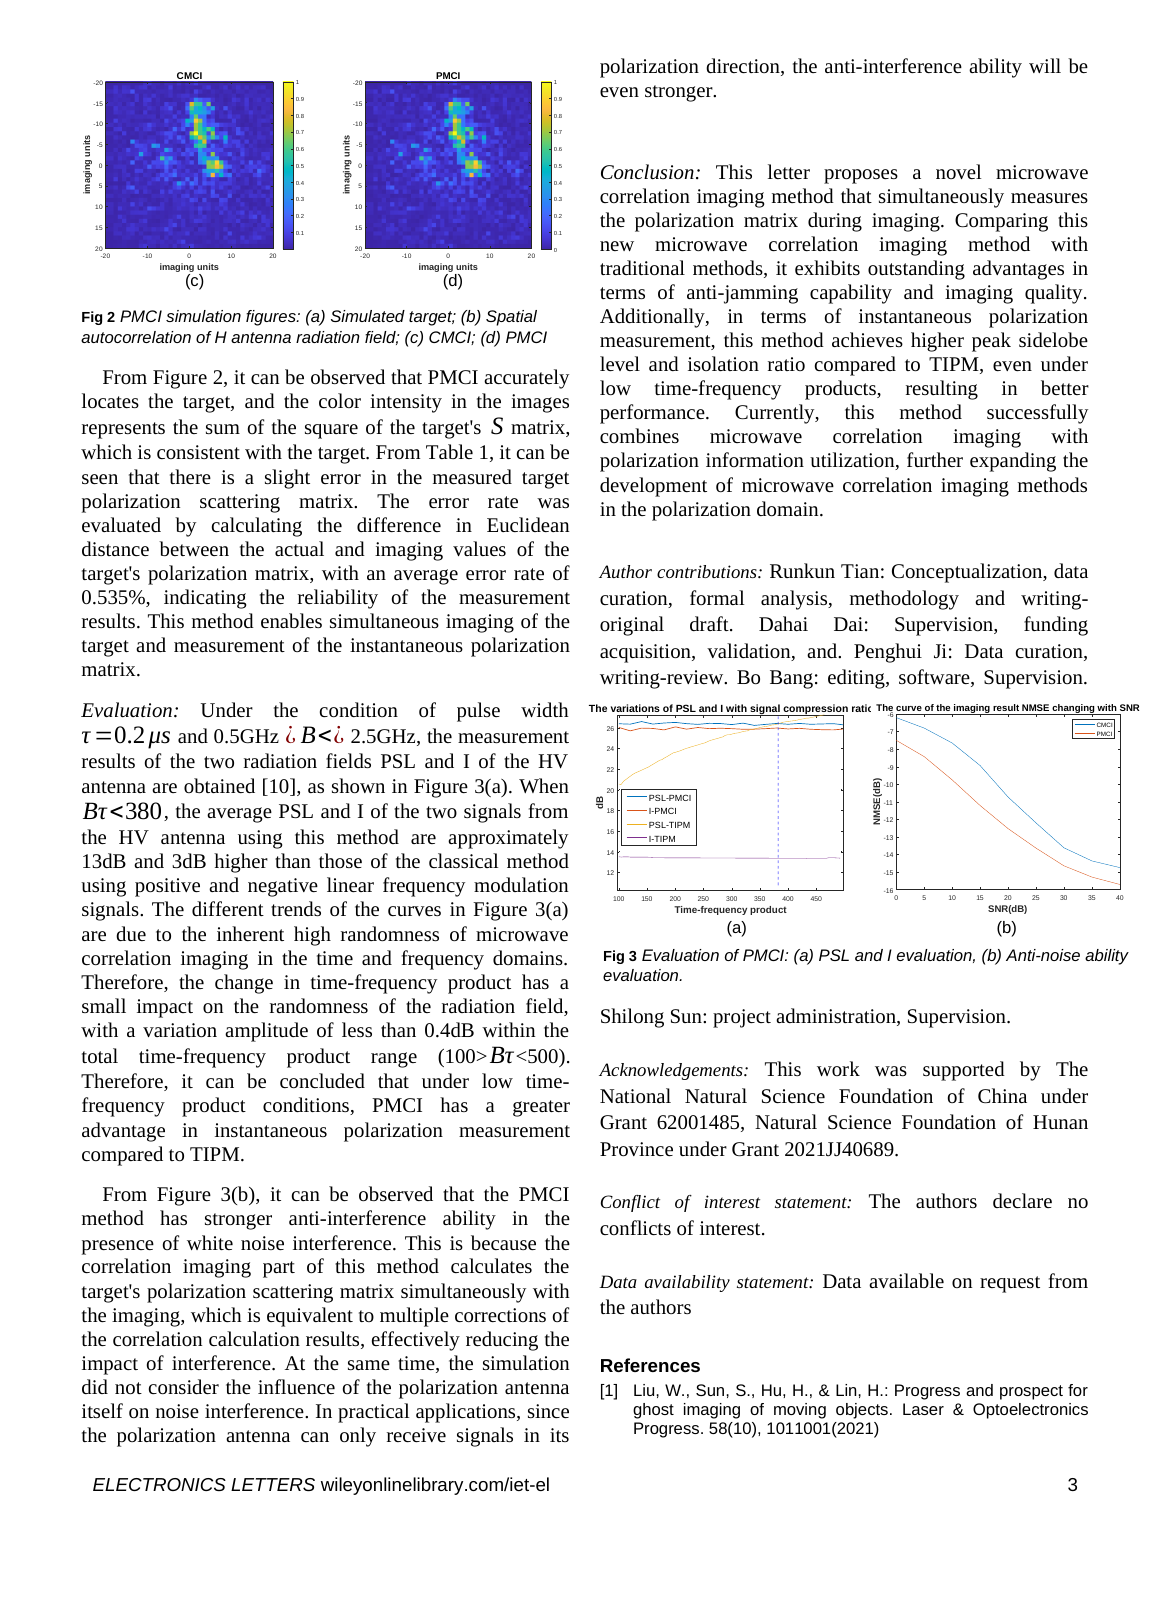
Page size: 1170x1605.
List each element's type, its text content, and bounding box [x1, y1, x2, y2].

text Conclusion: This letter proposes a novel microwave correlation imaging method that simultaneously measures the polarization matrix during imaging. Comparing this new microwave correlation imaging method with traditional methods, it exhibits outstanding advantages in terms of anti-jamming capability and imaging quality. Additionally, in terms of instantaneous polarization measurement, this method achieves higher peak sidelobe level and isolation ratio compared to TIPM, even under low time-frequency products, resulting in better performance. Currently, this method successfully combines microwave correlation imaging with polarization information utilization, further expanding the development of microwave correlation imaging methods in the polarization domain. [599, 160, 1089, 521]
text References [599, 1355, 1089, 1377]
text Conflict of interest statement: The authors declare no conflicts of interest. [599, 1189, 1089, 1240]
text Data availability statement: Data available on request from the authors [599, 1269, 1089, 1319]
text [1] Liu, W., Sun, S., Hu, H., & Lin, H.: Progress and prospect for ghost imaging of moving objects. Laser & Optoelectronics Progress. 58(10), 1011001(2021) [599, 1381, 1089, 1438]
table_cell (d) [323, 54, 583, 307]
text From Figure 2, it can be observed that PMCI accurately locates the target, and the color intensity in the images represents the sum of the square of the target's matrix, which is consistent with the target. From Table 1, it can be seen that there is a slight error in the measured target polarization scattering matrix. The error rate was evaluated by calculating the difference in Euclidean distance between the actual and imaging values of the target's polarization matrix, with an average error rate of 0.535%, indicating the reliability of the measurement results. This method enables simultaneous imaging of the target and measurement of the instantaneous polarization matrix. [81, 365, 570, 681]
text Author contributions: Runkun Tian: Conceptualization, data curation, formal analysis, methodology and writing-original draft. Dahai Dai: Supervision, funding acquisition, validation, and. Penghui Ji: Data curation, writing-review. Bo Bang: editing, software, Supervision. Shilong Sun: project administration, Supervision. [599, 559, 1089, 1028]
table_cell (c) [66, 54, 323, 307]
text Evaluation: Under the condition of pulse width and 0.5GHz 2.5GHz, the measurement results of the two radiation fields PSL and I of the HV antenna are obtained [10], as shown in Figure 3(a). When , the average PSL and I of the two signals from the HV antenna using this method are approximately 13dB and 3dB higher than those of the classical method using positive and negative linear frequency modulation signals. The different trends of the curves in Figure 3(a) are due to the inherent high randomness of microwave correlation imaging in the time and frequency domains. Therefore, the change in time-frequency product has a small impact on the randomness of the radiation field, with a variation amplitude of less than 0.4dB within the total time-frequency product range (100><500). Therefore, it can be concluded that under low time-frequency product conditions, PMCI has a greater advantage in instantaneous polarization measurement compared to TIPM. [81, 698, 570, 1166]
text Fig 2 PMCI simulation figures: (a) Simulated target; (b) Spatial autocorrelation of H antenna radiation field; (c) CMCI; (d) PMCI [81, 307, 570, 347]
text From Figure 3(b), it can be observed that the PMCI method has stronger anti-interference ability in the presence of white noise interference. This is because the correlation imaging part of this method calculates the target's polarization scattering matrix simultaneously with the imaging, which is equivalent to multiple corrections of the correlation calculation results, effectively reducing the impact of interference. At the same time, the simulation did not consider the influence of the polarization antenna itself on noise interference. In practical applications, since the polarization antenna can only receive signals in its polarization direction, the anti-interference ability will be even stronger. [81, 1182, 570, 1447]
text Acknowledgements: This work was supported by The National Natural Science Foundation of China under Grant 62001485, Natural Science Foundation of Hunan Province under Grant 2021JJ40689. [599, 1057, 1089, 1161]
